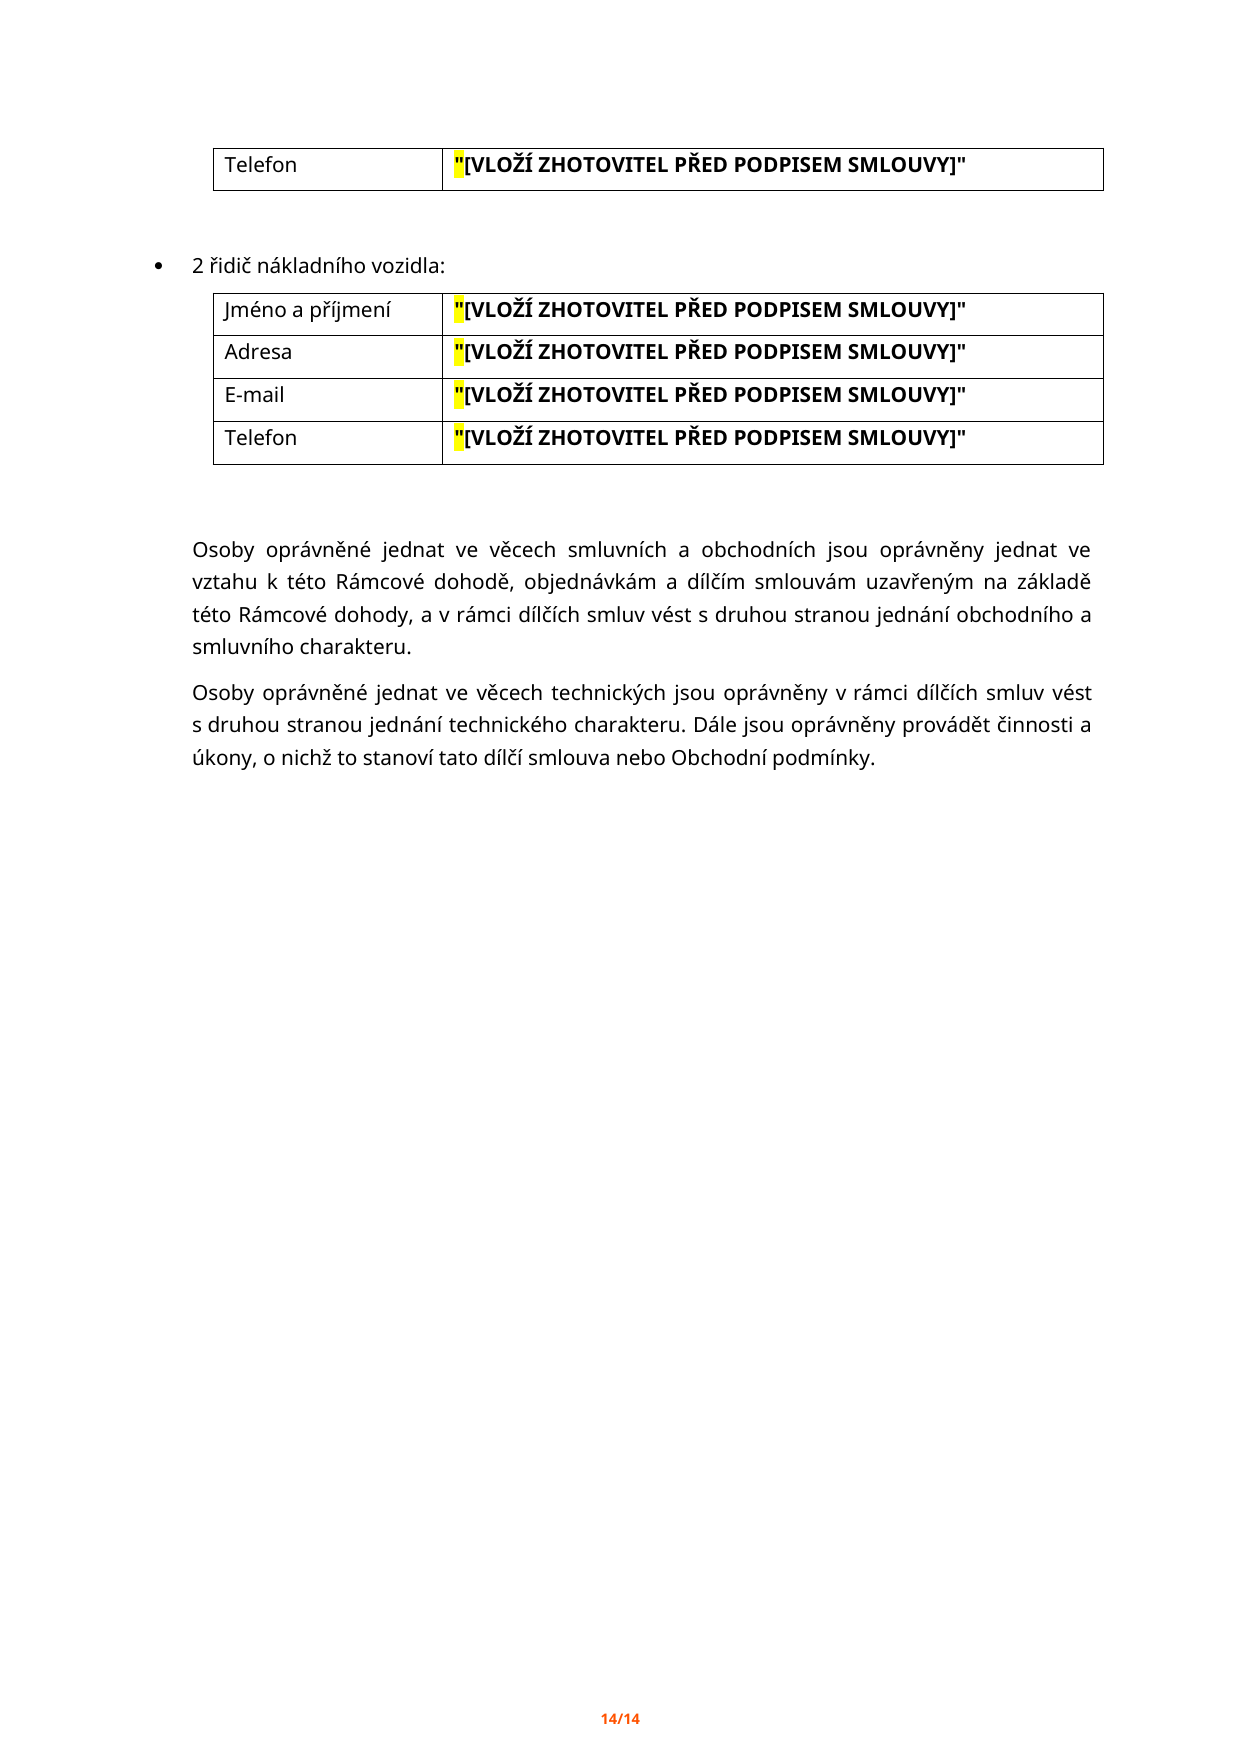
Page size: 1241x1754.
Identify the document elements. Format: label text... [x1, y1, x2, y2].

list 2 řidič nákladního vozidla: [155, 249, 1093, 280]
text Osoby oprávněné jednat ve věcech technických jsou oprávněny v rámci dílčích smluv vést s druhou stranou jednání technického charakteru. Dále jsou oprávněny provádět činnosti a úkony, o nichž to stanoví tato dílčí smlouva nebo Obchodní podmínky. [192, 678, 1093, 771]
table_cell Telefon [214, 422, 442, 463]
table_header [443, 294, 1103, 335]
table_cell Adresa [214, 336, 442, 378]
table_cell [443, 379, 1103, 421]
table_cell [443, 149, 1103, 190]
table_header Jméno a příjmení [214, 294, 442, 335]
table_cell [443, 422, 1103, 463]
table_cell E-mail [214, 379, 442, 421]
text Osoby oprávněné jednat ve věcech smluvních a obchodních jsou oprávněny jednat ve vztahu k této Rámcové dohodě, objednávkám a dílčím smlouvám uzavřeným na základě této Rámcové dohody, a v rámci dílčích smluv vést s druhou stranou jednání obchodního a smluvního charakteru. [192, 535, 1093, 661]
table_cell [443, 336, 1103, 378]
table_cell Telefon [214, 149, 442, 190]
